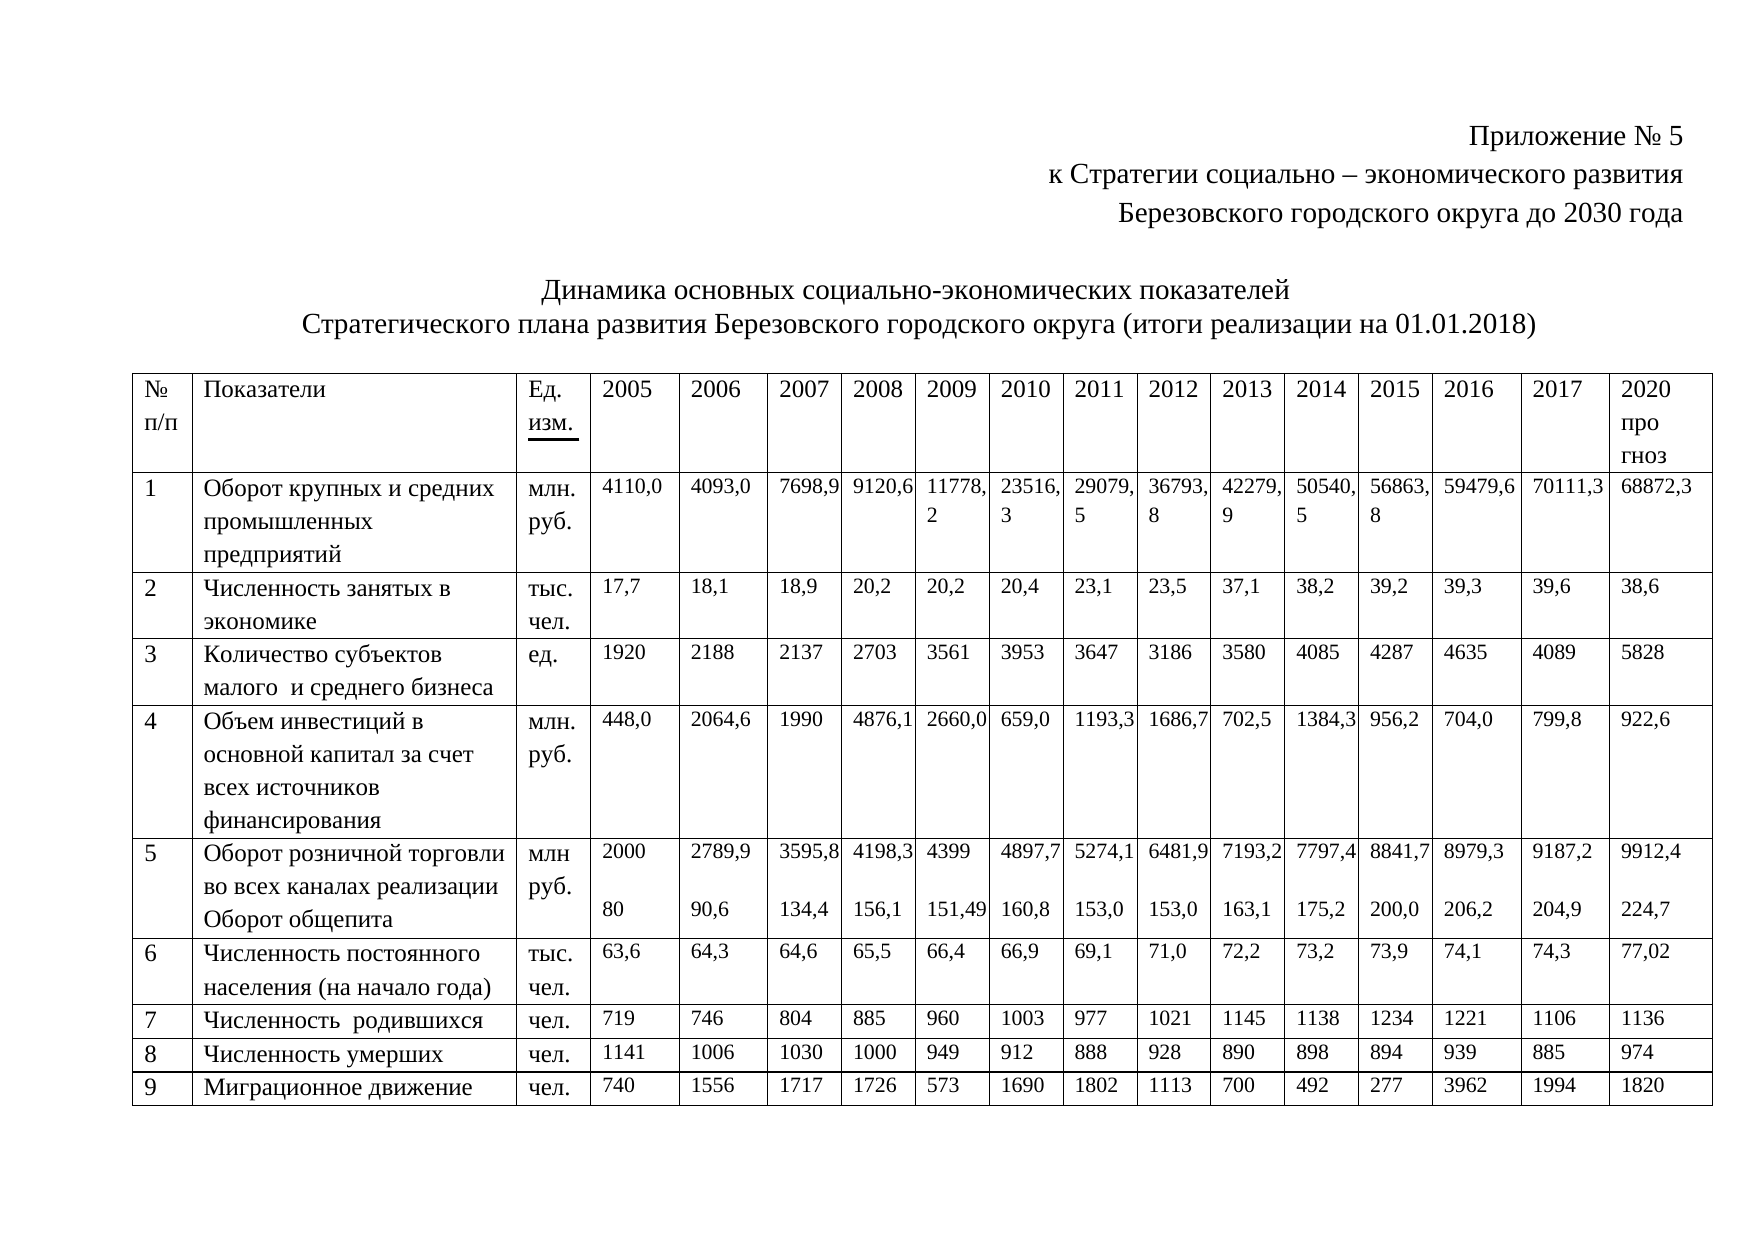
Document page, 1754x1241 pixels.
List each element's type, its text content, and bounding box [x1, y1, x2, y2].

table_cell 1021 [1138, 1005, 1210, 1038]
text Динамика основных социально-экономических показателей [148, 272, 1683, 306]
table_cell 59479,6 [1433, 473, 1521, 572]
table_header 2014 [1285, 374, 1358, 472]
table_cell 804 [768, 1005, 841, 1038]
table_cell 1113 [1138, 1073, 1210, 1105]
table_cell 4399 151,49 [916, 839, 989, 937]
table_cell 1145 [1211, 1005, 1284, 1038]
table_cell 18,9 [768, 573, 841, 638]
table_header 2008 [842, 374, 915, 472]
table_cell 66,4 [916, 939, 989, 1004]
table_header 2017 [1522, 374, 1609, 472]
table_cell 573 [916, 1073, 989, 1105]
table_cell 20,4 [990, 573, 1063, 638]
table_cell 888 [1064, 1039, 1137, 1071]
table_cell 492 [1285, 1073, 1358, 1105]
table_cell 702,5 [1211, 706, 1284, 837]
table_cell Численность родившихся [193, 1005, 516, 1038]
table_cell 3 [133, 639, 192, 705]
table_cell 2064,6 [680, 706, 767, 837]
table_cell 7797,4 175,2 [1285, 839, 1358, 937]
table_cell 1141 [591, 1039, 679, 1071]
table_cell 1717 [768, 1073, 841, 1105]
table_cell 1000 [842, 1039, 915, 1071]
table_cell 23,5 [1138, 573, 1210, 638]
table_cell Оборот крупных и средних промышленных предприятий [193, 473, 516, 572]
table_cell 18,1 [680, 573, 767, 638]
table_header Показатели [193, 374, 516, 472]
table_cell Миграционное движение [193, 1073, 516, 1105]
table_cell 2188 [680, 639, 767, 705]
table_header 2016 [1433, 374, 1521, 472]
table_cell 890 [1211, 1039, 1284, 1071]
text Стратегического плана развития Березовского городского округа (итоги реализации на 01.01.2018) [148, 306, 1683, 339]
table_cell 1384,3 [1285, 706, 1358, 837]
table_cell 73,9 [1359, 939, 1432, 1004]
table_cell 1726 [842, 1073, 915, 1105]
table_cell Численность умерших [193, 1039, 516, 1071]
table_cell тыс. чел. [517, 573, 590, 638]
table_cell 1690 [990, 1073, 1063, 1105]
table_cell 6481,9 153,0 [1138, 839, 1210, 937]
table_cell 922,6 [1610, 706, 1712, 837]
table_cell 7698,9 [768, 473, 841, 572]
table_cell 1920 [591, 639, 679, 705]
table_header 2005 [591, 374, 679, 472]
table_cell 4635 [1433, 639, 1521, 705]
table_cell 3580 [1211, 639, 1284, 705]
table_cell 38,2 [1285, 573, 1358, 638]
table_cell 1820 [1610, 1073, 1712, 1105]
table_cell 39,2 [1359, 573, 1432, 638]
table_cell 4897,7 160,8 [990, 839, 1063, 937]
table_cell 42279,9 [1211, 473, 1284, 572]
table_cell 3595,8 134,4 [768, 839, 841, 937]
table_cell 4093,0 [680, 473, 767, 572]
table_cell 20,2 [916, 573, 989, 638]
table_cell 3953 [990, 639, 1063, 705]
table_cell ед. [517, 639, 590, 705]
table_cell 2703 [842, 639, 915, 705]
table_cell 1030 [768, 1039, 841, 1071]
table_cell 1193,3 [1064, 706, 1137, 837]
table_cell 4085 [1285, 639, 1358, 705]
text Березовского городского округа до 2030 года [148, 195, 1683, 229]
table_cell 4089 [1522, 639, 1609, 705]
table_cell 1686,7 [1138, 706, 1210, 837]
table_cell 8979,3 206,2 [1433, 839, 1521, 937]
table_cell 5274,1 153,0 [1064, 839, 1137, 937]
table_cell 3186 [1138, 639, 1210, 705]
table_cell 9120,6 [842, 473, 915, 572]
table_cell 66,9 [990, 939, 1063, 1004]
table_cell 20,2 [842, 573, 915, 638]
table_cell 4110,0 [591, 473, 679, 572]
table_cell 4 [133, 706, 192, 837]
table_cell млн руб. [517, 839, 590, 937]
table_cell 38,6 [1610, 573, 1712, 638]
table_cell 73,2 [1285, 939, 1358, 1004]
table_cell 8 [133, 1039, 192, 1071]
table_cell Объем инвестиций в основной капитал за счет всех источников финансирования [193, 706, 516, 837]
table_cell 960 [916, 1005, 989, 1038]
table_cell 885 [842, 1005, 915, 1038]
table_cell 740 [591, 1073, 679, 1105]
table_cell 4876,1 [842, 706, 915, 837]
table_header 2020 про гноз [1610, 374, 1712, 472]
table_cell 72,2 [1211, 939, 1284, 1004]
table_cell 39,3 [1433, 573, 1521, 638]
table_cell чел. [517, 1005, 590, 1038]
table_header № п/п [133, 374, 192, 472]
table_cell Численность занятых в экономике [193, 573, 516, 638]
table_cell 6 [133, 939, 192, 1004]
table_cell 70111,3 [1522, 473, 1609, 572]
table_cell 17,7 [591, 573, 679, 638]
table_cell млн. руб. [517, 706, 590, 837]
table_cell 1006 [680, 1039, 767, 1071]
table_cell Численность постоянного населения (на начало года) [193, 939, 516, 1004]
table_cell 69,1 [1064, 939, 1137, 1004]
table_cell 704,0 [1433, 706, 1521, 837]
table_cell 4198,3 156,1 [842, 839, 915, 937]
table_cell 977 [1064, 1005, 1137, 1038]
table_header 2007 [768, 374, 841, 472]
table_cell 2000 80 [591, 839, 679, 937]
table_cell 2789,9 90,6 [680, 839, 767, 937]
table_cell 1221 [1433, 1005, 1521, 1038]
table_cell Количество субъектов малого и среднего бизнеса [193, 639, 516, 705]
table_cell 23516,3 [990, 473, 1063, 572]
table_header 2010 [990, 374, 1063, 472]
table_cell 1994 [1522, 1073, 1609, 1105]
table_cell чел. [517, 1039, 590, 1071]
table_cell 898 [1285, 1039, 1358, 1071]
table_header 2015 [1359, 374, 1432, 472]
table_cell 5 [133, 839, 192, 937]
table_cell тыс. чел. [517, 939, 590, 1004]
table_cell 5828 [1610, 639, 1712, 705]
table_cell 939 [1433, 1039, 1521, 1071]
table_cell 77,02 [1610, 939, 1712, 1004]
table_cell 63,6 [591, 939, 679, 1004]
table_cell 2 [133, 573, 192, 638]
table_cell 74,3 [1522, 939, 1609, 1004]
table_cell 700 [1211, 1073, 1284, 1105]
table_cell 1556 [680, 1073, 767, 1105]
table_cell 277 [1359, 1073, 1432, 1105]
table_cell 7193,2 163,1 [1211, 839, 1284, 937]
table_cell 68872,3 [1610, 473, 1712, 572]
table_cell 1 [133, 473, 192, 572]
table_header 2006 [680, 374, 767, 472]
table_cell 885 [1522, 1039, 1609, 1071]
table_cell 9 [133, 1073, 192, 1105]
table_cell 746 [680, 1005, 767, 1038]
table_header 2012 [1138, 374, 1210, 472]
table_header 2009 [916, 374, 989, 472]
table_cell 949 [916, 1039, 989, 1071]
table_cell 928 [1138, 1039, 1210, 1071]
table_cell 1003 [990, 1005, 1063, 1038]
table_cell 39,6 [1522, 573, 1609, 638]
table_cell 3647 [1064, 639, 1137, 705]
table_cell 64,3 [680, 939, 767, 1004]
table_cell 659,0 [990, 706, 1063, 837]
table_cell 56863,8 [1359, 473, 1432, 572]
table_cell 23,1 [1064, 573, 1137, 638]
table_cell 11778,2 [916, 473, 989, 572]
table_header 2013 [1211, 374, 1284, 472]
table_cell 65,5 [842, 939, 915, 1004]
table_cell Оборот розничной торговли во всех каналах реализации Оборот общепита [193, 839, 516, 937]
table_cell 1234 [1359, 1005, 1432, 1038]
table_cell 448,0 [591, 706, 679, 837]
table_cell 71,0 [1138, 939, 1210, 1004]
text к Стратегии социально – экономического развития [148, 157, 1683, 190]
table_cell 1802 [1064, 1073, 1137, 1105]
table_cell 894 [1359, 1039, 1432, 1071]
table_cell 2137 [768, 639, 841, 705]
table_cell 37,1 [1211, 573, 1284, 638]
table_header Ед. изм. [517, 374, 590, 472]
text Приложение № 5 [148, 118, 1683, 152]
table_cell 1106 [1522, 1005, 1609, 1038]
table_cell 799,8 [1522, 706, 1609, 837]
table_cell 974 [1610, 1039, 1712, 1071]
table_cell 50540,5 [1285, 473, 1358, 572]
table_cell чел. [517, 1073, 590, 1105]
table_cell 2660,0 [916, 706, 989, 837]
table_header 2011 [1064, 374, 1137, 472]
table_cell 7 [133, 1005, 192, 1038]
table_cell 74,1 [1433, 939, 1521, 1004]
table_cell 3561 [916, 639, 989, 705]
table_cell 9912,4 224,7 [1610, 839, 1712, 937]
table_cell 3962 [1433, 1073, 1521, 1105]
table_cell 1990 [768, 706, 841, 837]
table_cell 8841,7 200,0 [1359, 839, 1432, 937]
table_cell 4287 [1359, 639, 1432, 705]
table_cell 1136 [1610, 1005, 1712, 1038]
table_cell 9187,2 204,9 [1522, 839, 1609, 937]
table_cell 36793,8 [1138, 473, 1210, 572]
table_cell 1138 [1285, 1005, 1358, 1038]
table_cell 912 [990, 1039, 1063, 1071]
table_cell 29079,5 [1064, 473, 1137, 572]
table_cell 719 [591, 1005, 679, 1038]
table_cell 956,2 [1359, 706, 1432, 837]
table_cell 64,6 [768, 939, 841, 1004]
table_cell млн. руб. [517, 473, 590, 572]
